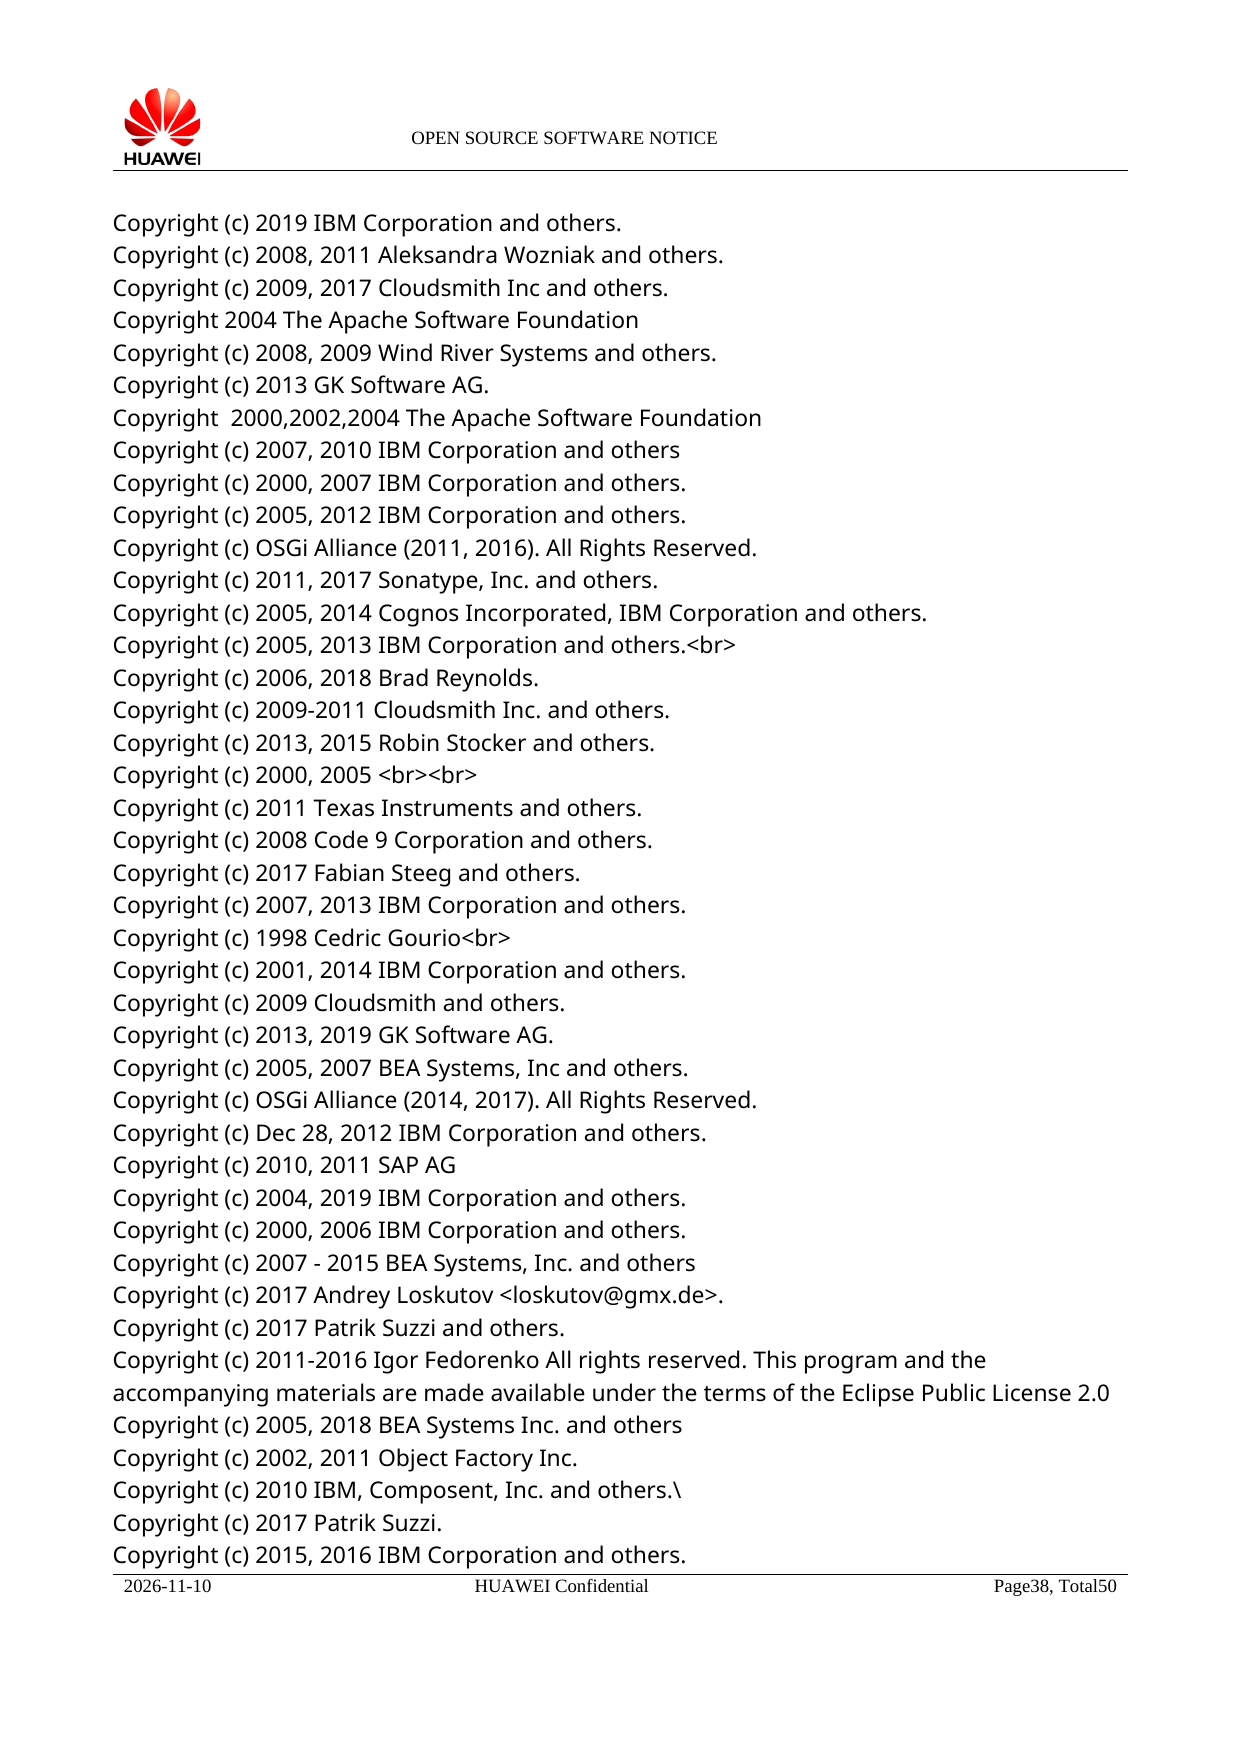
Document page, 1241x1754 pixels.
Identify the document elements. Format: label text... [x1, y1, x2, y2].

picture [124, 88, 201, 165]
